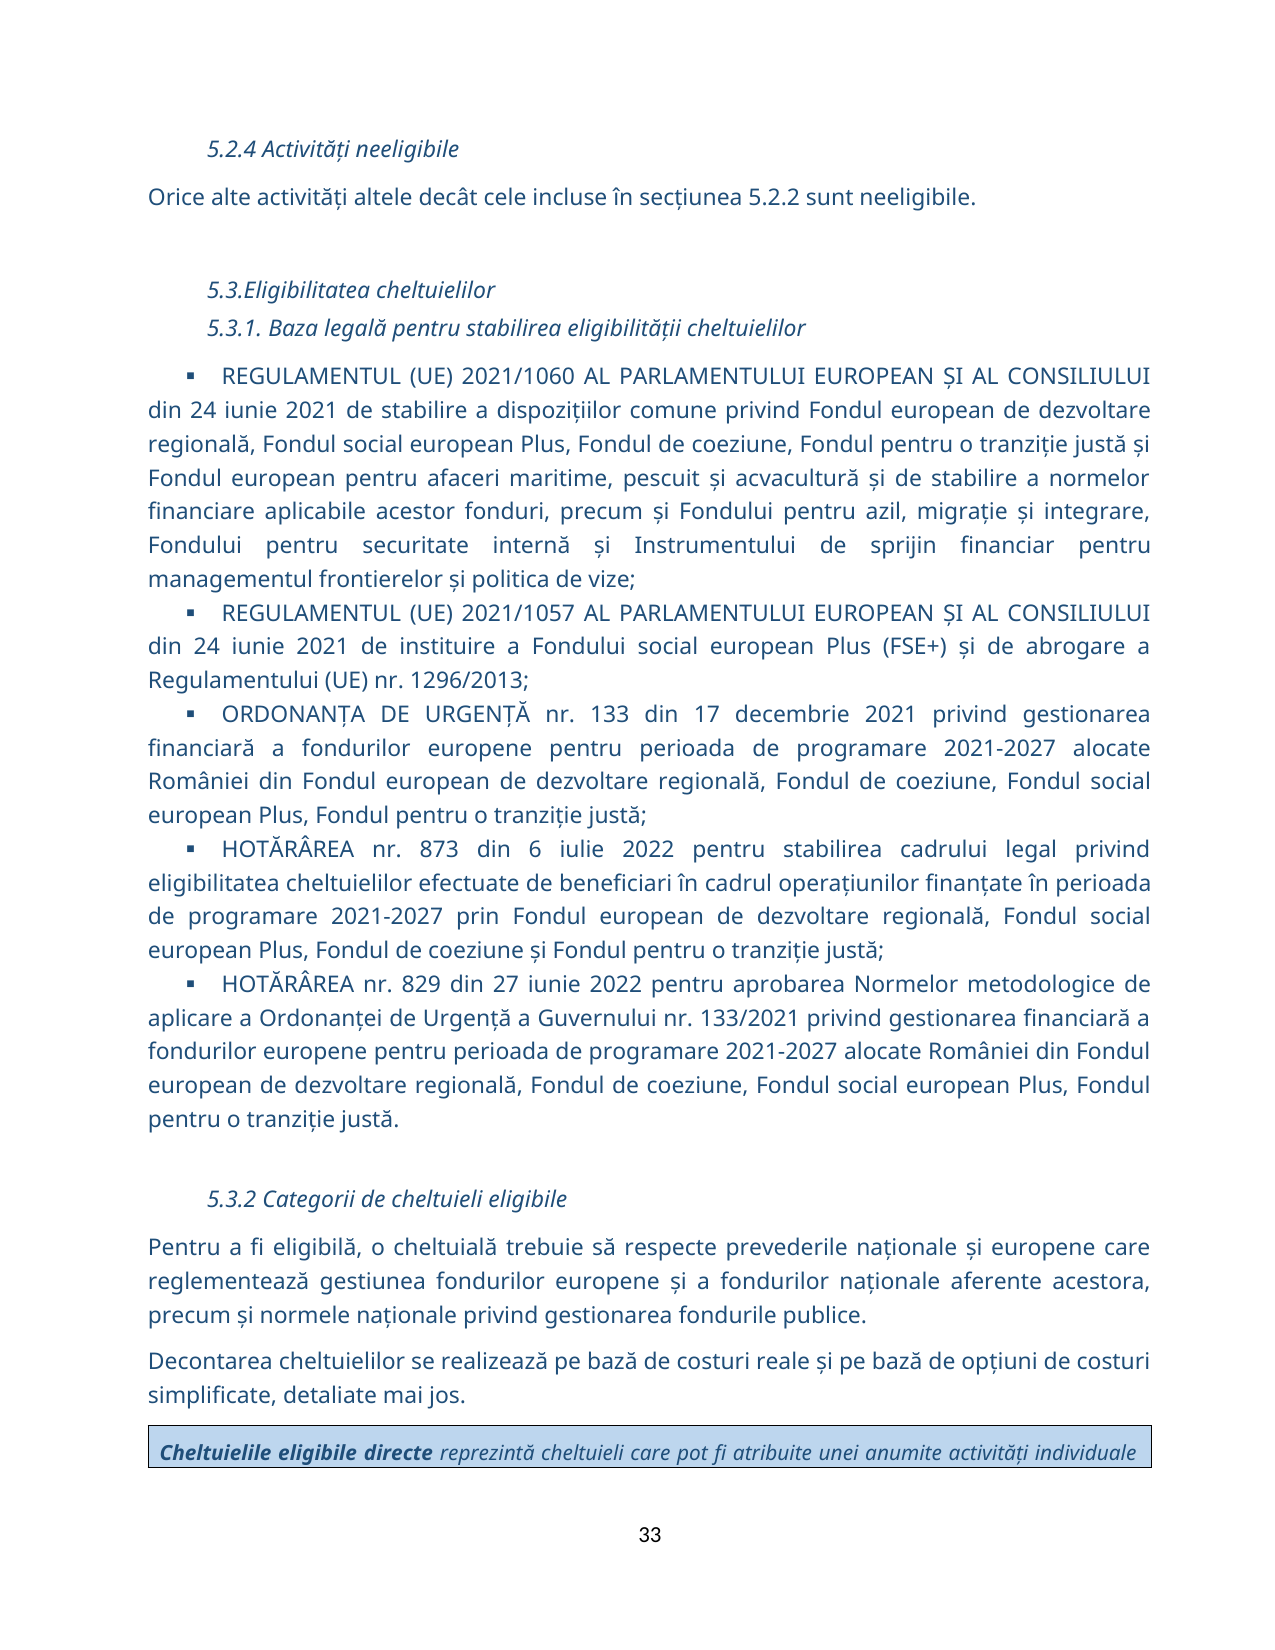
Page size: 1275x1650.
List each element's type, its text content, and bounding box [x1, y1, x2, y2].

list HOTĂRÂREA nr. 873 din 6 iulie 2022 pentru stabilirea cadrului legal privind eligibilitatea cheltuielilor efectuate de beneficiari în cadrul operațiunilor finanțate în perioada de programare 2021-2027 prin Fondul european de dezvoltare regională, Fondul social european Plus, Fondul de coeziune și Fondul pentru o tranziție justă; [148, 833, 1152, 965]
subtitle 5.3.2 Categorii de cheltuieli eligibile [207, 1183, 1152, 1214]
subtitle 5.3.Eligibilitatea cheltuielilor [207, 274, 1152, 305]
list HOTĂRÂREA nr. 829 din 27 iunie 2022 pentru aprobarea Normelor metodologice de aplicare a Ordonanței de Urgență a Guvernului nr. 133/2021 privind gestionarea financiară a fondurilor europene pentru perioada de programare 2021-2027 alocate României din Fondul european de dezvoltare regională, Fondul de coeziune, Fondul social european Plus, Fondul pentru o tranziție justă. [148, 968, 1152, 1134]
list ORDONANŢA DE URGENŢĂ nr. 133 din 17 decembrie 2021 privind gestionarea financiară a fondurilor europene pentru perioada de programare 2021-2027 alocate României din Fondul european de dezvoltare regională, Fondul de coeziune, Fondul social european Plus, Fondul pentru o tranziție justă; [148, 698, 1152, 830]
list REGULAMENTUL (UE) 2021/1060 AL PARLAMENTULUI EUROPEAN ȘI AL CONSILIULUI din 24 iunie 2021 de stabilire a dispozițiilor comune privind Fondul european de dezvoltare regională, Fondul social european Plus, Fondul de coeziune, Fondul pentru o tranziție justă și Fondul european pentru afaceri maritime, pescuit și acvacultură și de stabilire a normelor financiare aplicabile acestor fonduri, precum și Fondului pentru azil, migrație și integrare, Fondului pentru securitate internă și Instrumentului de sprijin financiar pentru managementul frontierelor și politica de vize; [148, 360, 1152, 594]
list REGULAMENTUL (UE) 2021/1057 AL PARLAMENTULUI EUROPEAN ȘI AL CONSILIULUI din 24 iunie 2021 de instituire a Fondului social european Plus (FSE+) și de abrogare a Regulamentului (UE) nr. 1296/2013; [148, 596, 1152, 695]
text Orice alte activități altele decât cele incluse în secțiunea 5.2.2 sunt neeligibile. [148, 181, 1152, 213]
text Pentru a fi eligibilă, o cheltuială trebuie să respecte prevederile naționale și europene care reglementează gestiunea fondurilor europene și a fondurilor naționale aferente acestora, precum și normele naționale privind gestionarea fondurile publice. [148, 1231, 1152, 1330]
subtitle 5.2.4 Activități neeligibile [207, 133, 1152, 164]
text Decontarea cheltuielilor se realizează pe bază de costuri reale și pe bază de opțiuni de costuri simplificate, detaliate mai jos. [148, 1345, 1152, 1410]
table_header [149, 1426, 1151, 1467]
subtitle 5.3.1. Baza legală pentru stabilirea eligibilității cheltuielilor [207, 312, 1152, 343]
